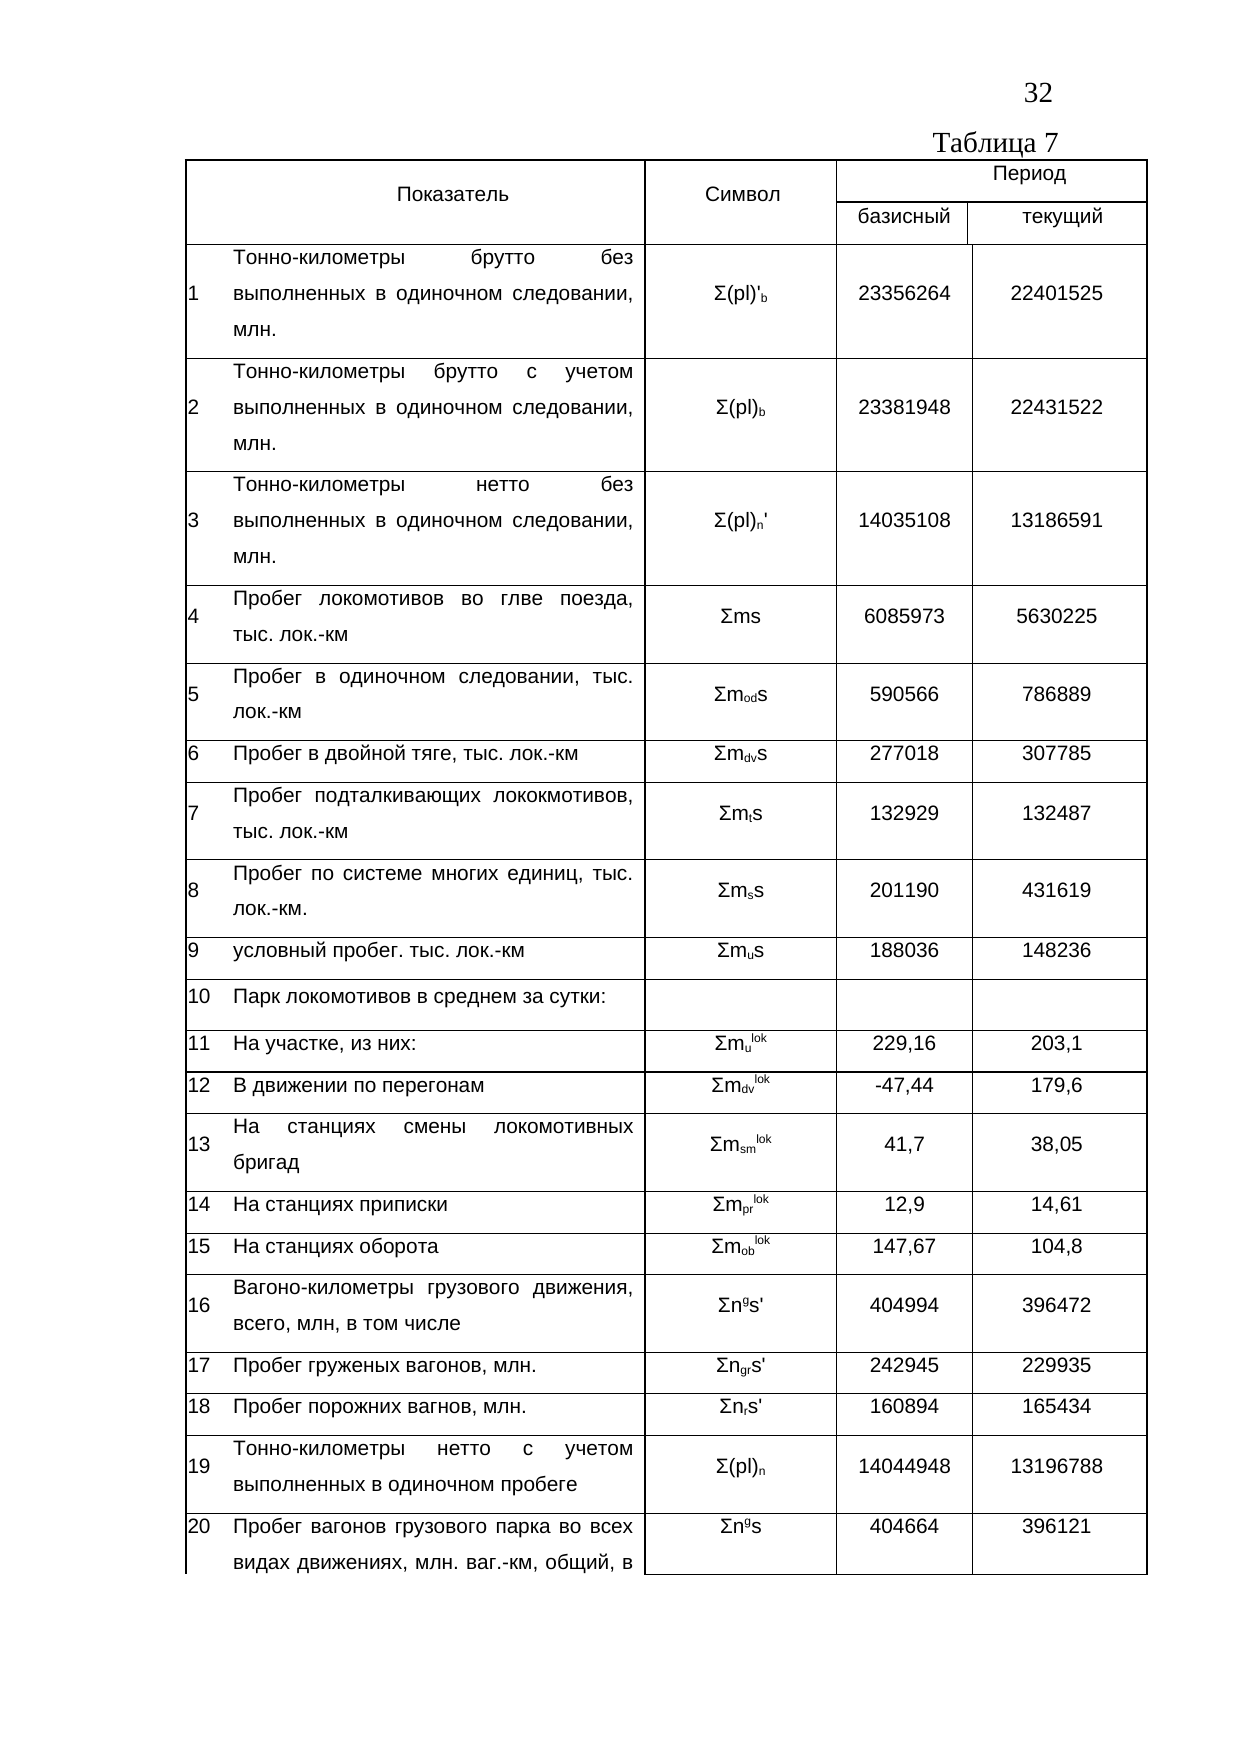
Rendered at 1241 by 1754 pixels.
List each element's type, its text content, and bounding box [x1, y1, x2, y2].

table_cell 18 [187, 1394, 222, 1435]
table_cell Пробег подталкивающих лококмотивов, тыс. лок.-км [222, 783, 644, 859]
table_cell Пробег груженых вагонов, млн. [222, 1353, 644, 1393]
table_cell 23381948 [837, 359, 972, 471]
table_cell Σmulok [646, 1031, 836, 1071]
table_cell 38,05 [973, 1114, 1146, 1191]
table_cell 179,6 [973, 1073, 1146, 1113]
table_cell На станциях оборота [222, 1234, 644, 1274]
table_cell 20 [187, 1514, 222, 1573]
table_cell На станциях приписки [222, 1192, 644, 1232]
table_cell 12 [187, 1073, 222, 1113]
table_cell 165434 [973, 1394, 1146, 1435]
table_cell [837, 980, 972, 1030]
table_cell Σms [646, 586, 836, 662]
table_cell 786889 [973, 664, 1146, 740]
table_header Показатель [187, 161, 644, 244]
table_cell 201190 [837, 860, 972, 937]
table_cell 14 [187, 1192, 222, 1232]
table_cell 3 [187, 472, 222, 585]
table_cell Σmus [646, 938, 836, 978]
table_cell 8 [187, 860, 222, 937]
table_cell 15 [187, 1234, 222, 1274]
table_cell Парк локомотивов в среднем за сутки: [222, 980, 644, 1030]
table_cell Пробег по системе многих единиц, тыс. лок.-км. [222, 860, 644, 937]
table_cell Σngs [646, 1514, 836, 1573]
table_cell Σ(pl)b [646, 359, 836, 471]
table_cell 22431522 [973, 359, 1146, 471]
table_cell 9 [187, 938, 222, 978]
table_cell Σmods [646, 664, 836, 740]
table_cell 41,7 [837, 1114, 972, 1191]
table_cell Σ(pl)'b [646, 245, 836, 358]
table_cell 14044948 [837, 1436, 972, 1513]
table_cell Σngrs' [646, 1353, 836, 1393]
table_cell 590566 [837, 664, 972, 740]
table_cell Σmss [646, 860, 836, 937]
table_cell Σ(pl)n [646, 1436, 836, 1513]
table_cell 13196788 [973, 1436, 1146, 1513]
table_cell Σmdvs [646, 741, 836, 782]
table_cell 11 [187, 1031, 222, 1071]
table_cell 6 [187, 741, 222, 782]
table_cell 10 [187, 980, 222, 1030]
table_cell 307785 [973, 741, 1146, 782]
table_cell Пробег в двойной тяге, тыс. лок.-км [222, 741, 644, 782]
table_cell 132929 [837, 783, 972, 859]
table_cell Σmts [646, 783, 836, 859]
table_cell 203,1 [973, 1031, 1146, 1071]
table_cell 104,8 [973, 1234, 1146, 1274]
table_cell 17 [187, 1353, 222, 1393]
table_cell 229,16 [837, 1031, 972, 1071]
table_cell [646, 980, 836, 1030]
table_cell Σmsmlok [646, 1114, 836, 1191]
table_cell 6085973 [837, 586, 972, 662]
table_cell базисный [837, 203, 967, 244]
table_cell 132487 [973, 783, 1146, 859]
table_cell Σmprlok [646, 1192, 836, 1232]
table_cell 13186591 [973, 472, 1146, 585]
table_cell 404994 [837, 1275, 972, 1352]
text Таблица 7 [128, 125, 1058, 159]
table_cell Пробег порожних вагнов, млн. [222, 1394, 644, 1435]
table_cell Σmoblok [646, 1234, 836, 1274]
table_cell 229935 [973, 1353, 1146, 1393]
table_cell 14,61 [973, 1192, 1146, 1232]
table_cell Тонно-километры брутто с учетом выполненных в одиночном следовании, млн. [222, 359, 644, 471]
table_cell 5630225 [973, 586, 1146, 662]
table_cell 148236 [973, 938, 1146, 978]
table_cell условный пробег. тыс. лок.-км [222, 938, 644, 978]
table_cell Тонно-километры нетто с учетом выполненных в одиночном пробеге [222, 1436, 644, 1513]
table_cell На участке, из них: [222, 1031, 644, 1071]
table_cell 1 [187, 245, 222, 358]
table_header Период [837, 161, 1146, 201]
table_cell 12,9 [837, 1192, 972, 1232]
table_cell Σngs' [646, 1275, 836, 1352]
table_cell Σmdvlok [646, 1073, 836, 1113]
table_cell 277018 [837, 741, 972, 782]
table_cell 147,67 [837, 1234, 972, 1274]
table_cell 431619 [973, 860, 1146, 937]
table_cell Пробег в одиночном следовании, тыс. лок.-км [222, 664, 644, 740]
table_cell Тонно-километры нетто без выполненных в одиночном следовании, млн. [222, 472, 644, 585]
table_cell 188036 [837, 938, 972, 978]
table_cell На станциях смены локомотивных бригад [222, 1114, 644, 1191]
table_cell 160894 [837, 1394, 972, 1435]
table_cell 23356264 [837, 245, 972, 358]
table_header Символ [646, 161, 836, 244]
table_cell 22401525 [973, 245, 1146, 358]
table_cell 4 [187, 586, 222, 662]
table_cell 19 [187, 1436, 222, 1513]
table_cell Тонно-километры брутто без выполненных в одиночном следовании, млн. [222, 245, 644, 358]
table_cell 396472 [973, 1275, 1146, 1352]
table_cell 404664 [837, 1514, 972, 1573]
table_cell 5 [187, 664, 222, 740]
table_cell [973, 980, 1146, 1030]
table_cell Σnrs' [646, 1394, 836, 1435]
table_cell 14035108 [837, 472, 972, 585]
table_cell 396121 [973, 1514, 1146, 1573]
table_cell 242945 [837, 1353, 972, 1393]
table_cell 13 [187, 1114, 222, 1191]
table_cell 2 [187, 359, 222, 471]
table_cell текущий [968, 203, 1146, 244]
table_cell Пробег локомотивов во глве поезда, тыс. лок.-км [222, 586, 644, 662]
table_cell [222, 1514, 644, 1573]
table_cell Вагоно-километры грузового движения, всего, млн, в том числе [222, 1275, 644, 1352]
table_cell 16 [187, 1275, 222, 1352]
table_cell В движении по перегонам [222, 1073, 644, 1113]
table_cell -47,44 [837, 1073, 972, 1113]
table_cell Σ(pl)n' [646, 472, 836, 585]
table_cell 7 [187, 783, 222, 859]
